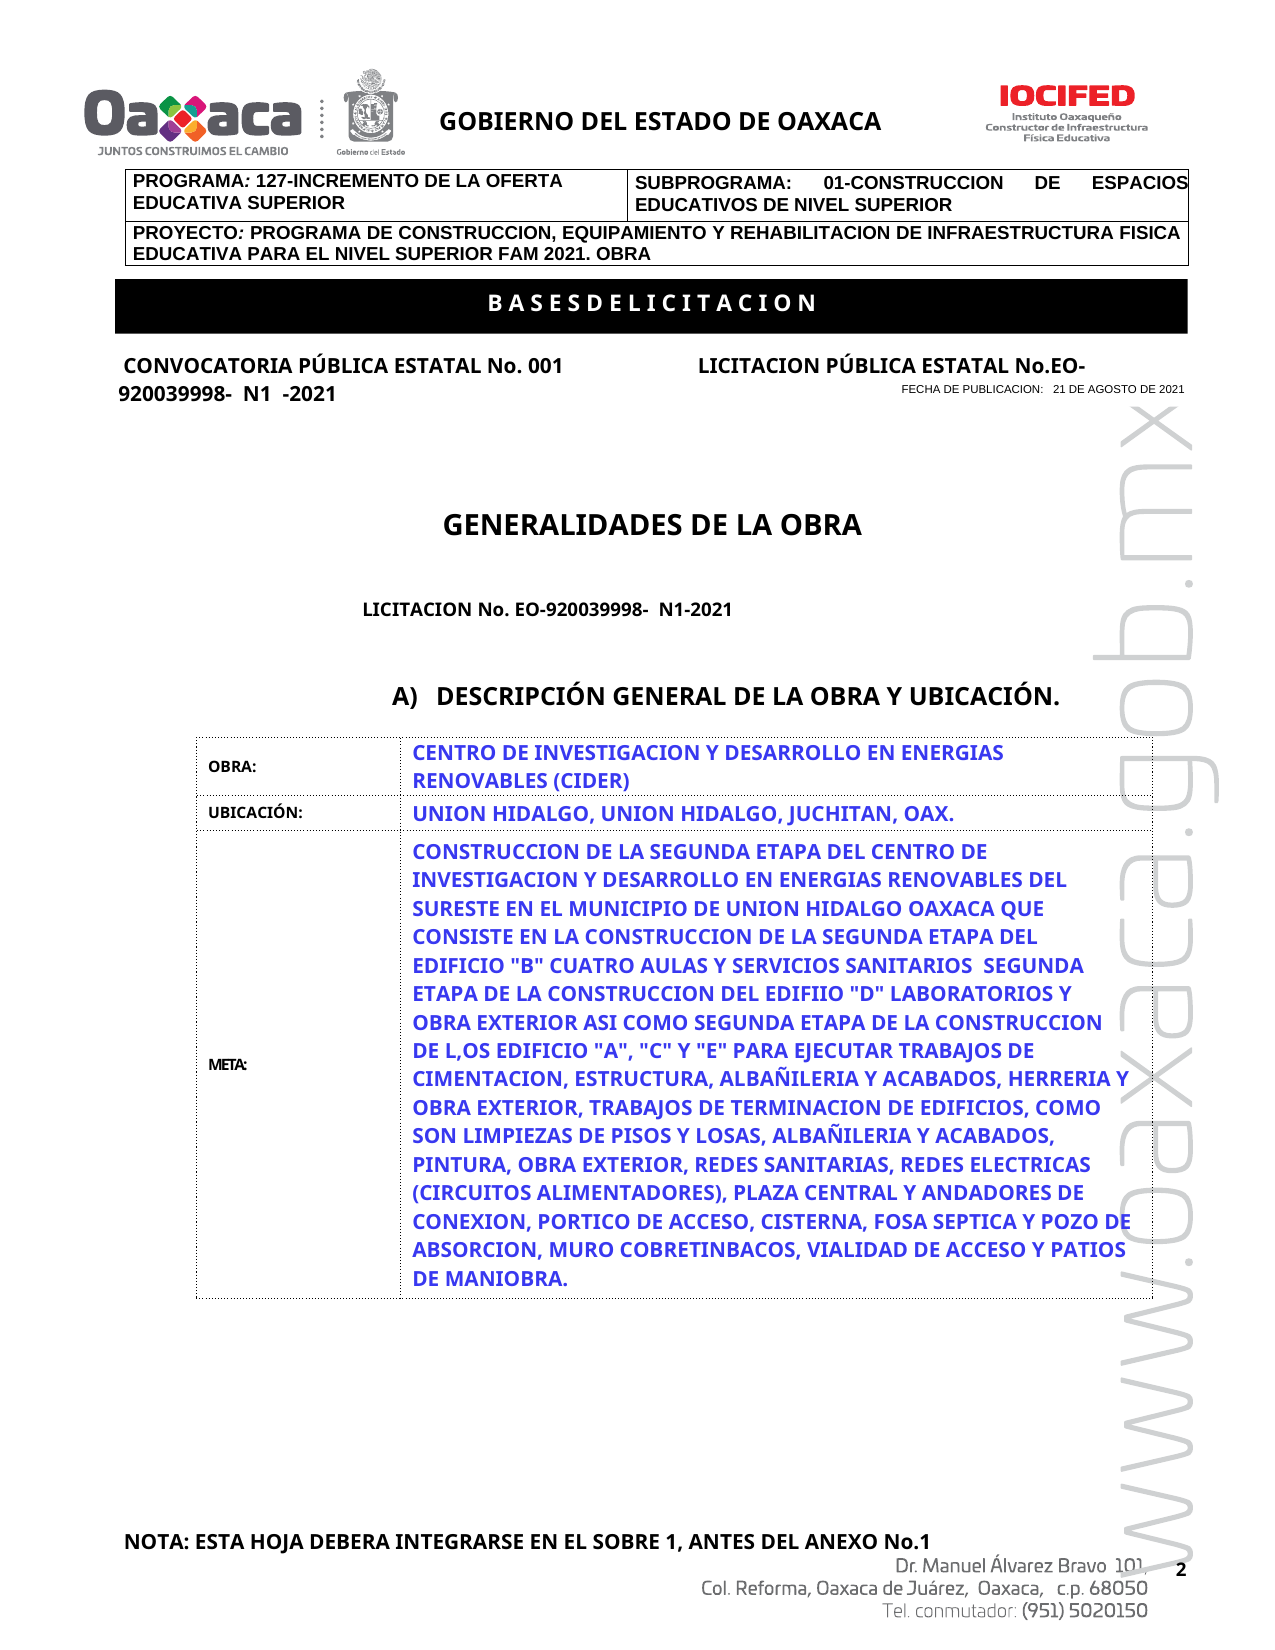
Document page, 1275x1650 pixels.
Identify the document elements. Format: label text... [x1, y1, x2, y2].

table_header OBRA: [197, 737, 401, 795]
table_cell UBICACIÓN: [197, 795, 401, 830]
subtitle LICITACION No. EO-920039998- N1-2021 [118, 596, 1186, 621]
text A) DESCRIPCIÓN GENERAL DE LA OBRA Y UBICACIÓN. [266, 679, 1186, 713]
text GENERALIDADES DE LA OBRA [118, 504, 1186, 544]
table_cell META: [197, 830, 401, 1298]
table_cell UNION HIDALGO, UNION HIDALGO, JUCHITAN, OAX. [401, 795, 1153, 830]
text NOTA: ESTA HOJA DEBERA INTEGRARSE EN EL SOBRE 1, ANTES DEL ANEXO No.1 [118, 1527, 1186, 1555]
table_header CENTRO DE INVESTIGACION Y DESARROLLO EN ENERGIAS RENOVABLES (CIDER) [401, 737, 1153, 795]
table_cell CONSTRUCCION DE LA SEGUNDA ETAPA DEL CENTRO DE INVESTIGACION Y DESARROLLO EN ENERGIAS RENOVABLES DEL SURESTE EN EL MUNICIPIO DE UNION HIDALGO OAXACA QUE CONSISTE EN LA CONSTRUCCION DE LA SEGUNDA ETAPA DEL EDIFICIO "B" CUATRO AULAS Y SERVICIOS SANITARIOS SEGUNDA ETAPA DE LA CONSTRUCCION DEL EDIFIIO "D" LABORATORIOS Y OBRA EXTERIOR ASI COMO SEGUNDA ETAPA DE LA CONSTRUCCION DE L,OS EDIFICIO "A", "C" Y "E" PARA EJECUTAR TRABAJOS DE CIMENTACION, ESTRUCTURA, ALBAÑILERIA Y ACABADOS, HERRERIA Y OBRA EXTERIOR, TRABAJOS DE TERMINACION DE EDIFICIOS, COMO SON LIMPIEZAS DE PISOS Y LOSAS, ALBAÑILERIA Y ACABADOS, PINTURA, OBRA EXTERIOR, REDES SANITARIAS, REDES ELECTRICAS (CIRCUITOS ALIMENTADORES), PLAZA CENTRAL Y ANDADORES DE CONEXION, PORTICO DE ACCESO, CISTERNA, FOSA SEPTICA Y POZO DE ABSORCION, MURO COBRETINBACOS, VIALIDAD DE ACCESO Y PATIOS DE MANIOBRA. [401, 830, 1153, 1298]
